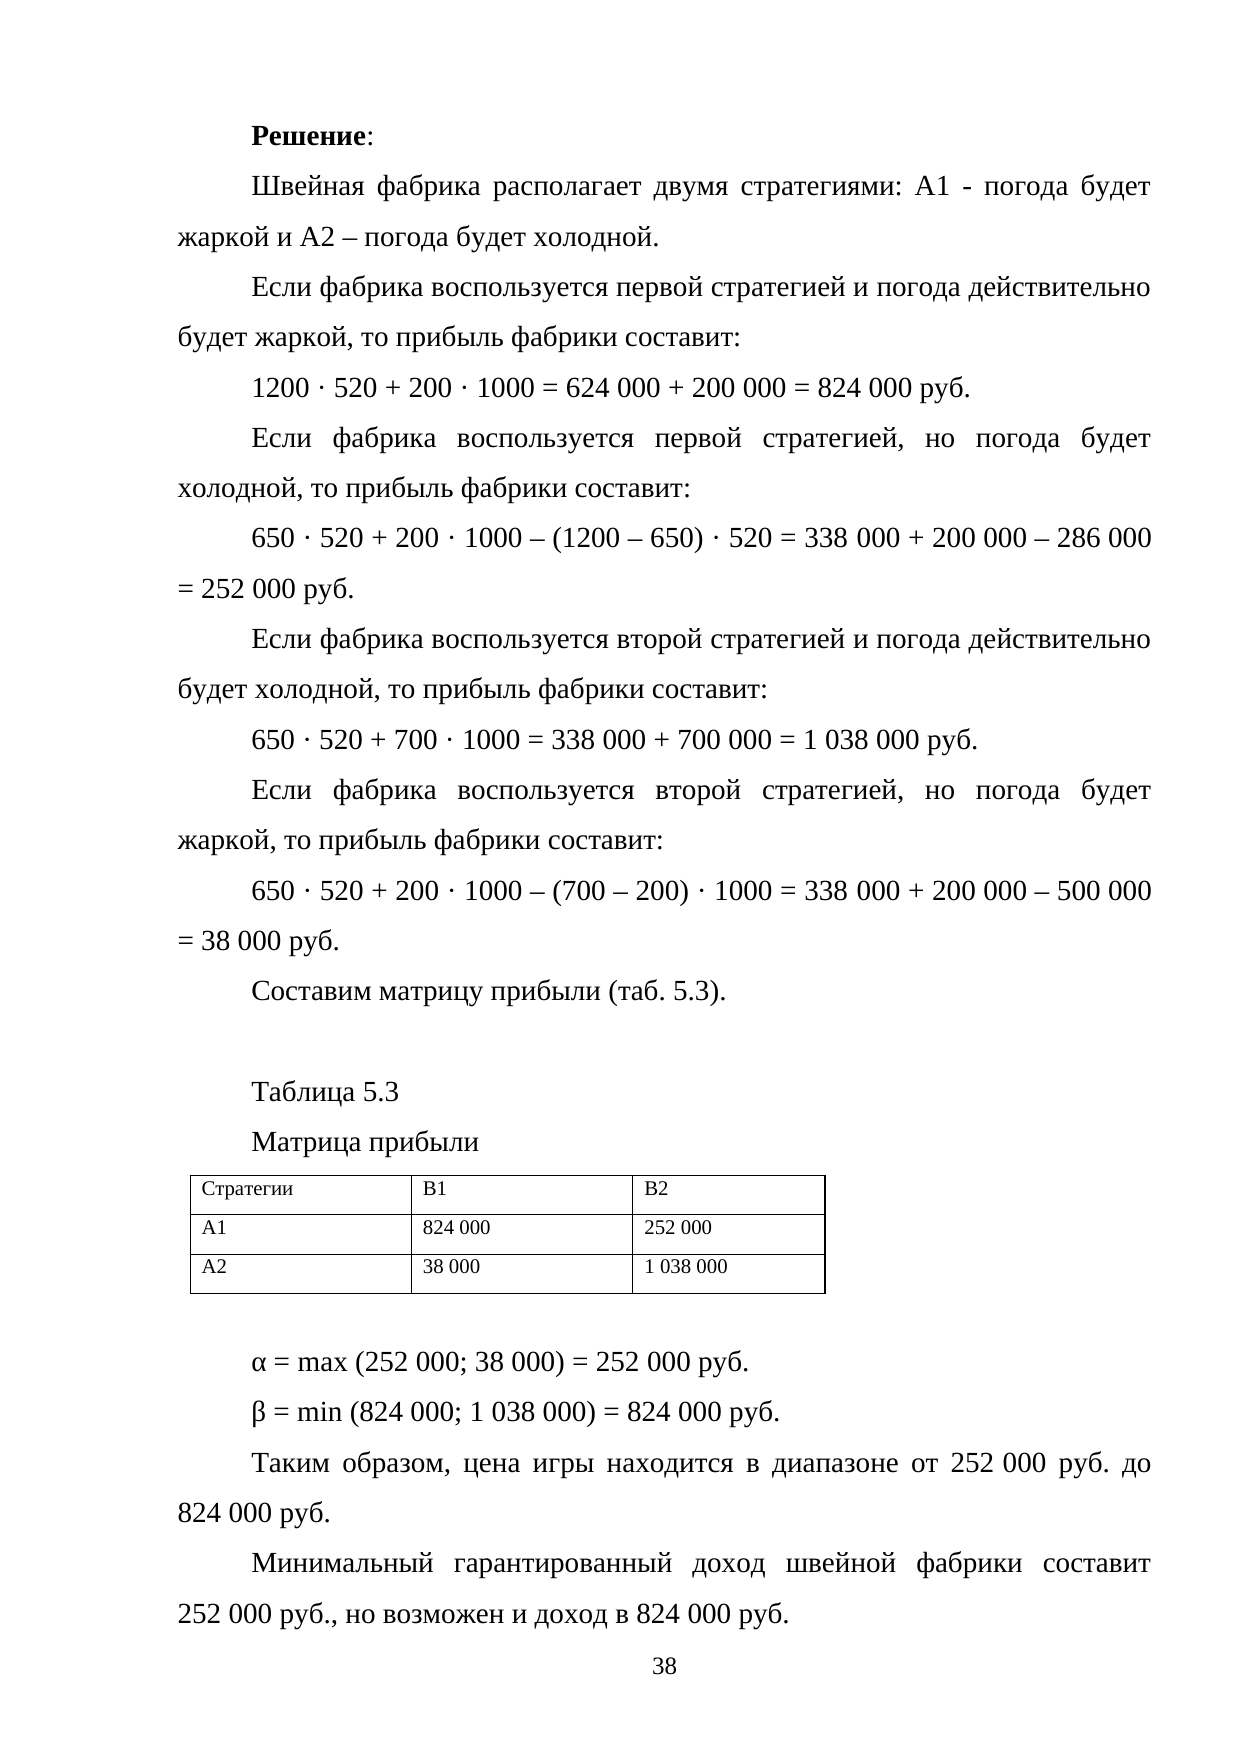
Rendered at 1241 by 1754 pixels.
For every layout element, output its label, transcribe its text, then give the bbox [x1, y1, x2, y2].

table_cell 1 038 000 [633, 1255, 824, 1293]
table_cell А2 [191, 1255, 411, 1293]
table_cell 252 000 [633, 1215, 824, 1253]
table_header В1 [412, 1176, 632, 1214]
table_cell 38 000 [412, 1255, 632, 1293]
text Швейная фабрика располагает двумя стратегиями: А1 - погода будет жаркой и А2 – погода будет холодной. [177, 168, 1152, 252]
text 650 · 520 + 700 · 1000 = 338 000 + 700 000 = 1 038 000 руб. [177, 722, 1152, 755]
text β = min (824 000; 1 038 000) = 824 000 руб. [177, 1394, 1152, 1428]
text Таблица 5.3 [177, 1074, 1152, 1108]
table_header В2 [633, 1176, 824, 1214]
text 650 · 520 + 200 · 1000 – (700 – 200) · 1000 = 338 000 + 200 000 – 500 000 = 38 000 руб. [177, 873, 1152, 957]
text Решение: [177, 118, 1152, 152]
text 650 · 520 + 200 · 1000 – (1200 – 650) · 520 = 338 000 + 200 000 – 286 000 = 252 000 руб. [177, 521, 1152, 604]
text 1200 · 520 + 200 · 1000 = 624 000 + 200 000 = 824 000 руб. [177, 370, 1152, 403]
text Если фабрика воспользуется второй стратегией, но погода будет жаркой, то прибыль фабрики составит: [177, 772, 1152, 856]
text α = max (252 000; 38 000) = 252 000 руб. [177, 1344, 1152, 1378]
table_cell А1 [191, 1215, 411, 1253]
table_cell 824 000 [412, 1215, 632, 1253]
text Если фабрика воспользуется первой стратегией и погода действительно будет жаркой, то прибыль фабрики составит: [177, 269, 1152, 353]
text Минимальный гарантированный доход швейной фабрики составит 252 000 руб., но возможен и доход в 824 000 руб. [177, 1545, 1152, 1629]
table_header Стратегии [191, 1176, 411, 1214]
text Если фабрика воспользуется второй стратегией и погода действительно будет холодной, то прибыль фабрики составит: [177, 621, 1152, 705]
text Если фабрика воспользуется первой стратегией, но погода будет холодной, то прибыль фабрики составит: [177, 420, 1152, 504]
text Матрица прибыли [177, 1124, 1152, 1158]
text Таким образом, цена игры находится в диапазоне от 252 000 руб. до 824 000 руб. [177, 1445, 1152, 1529]
text Составим матрицу прибыли (таб. 5.3). [177, 973, 1152, 1007]
